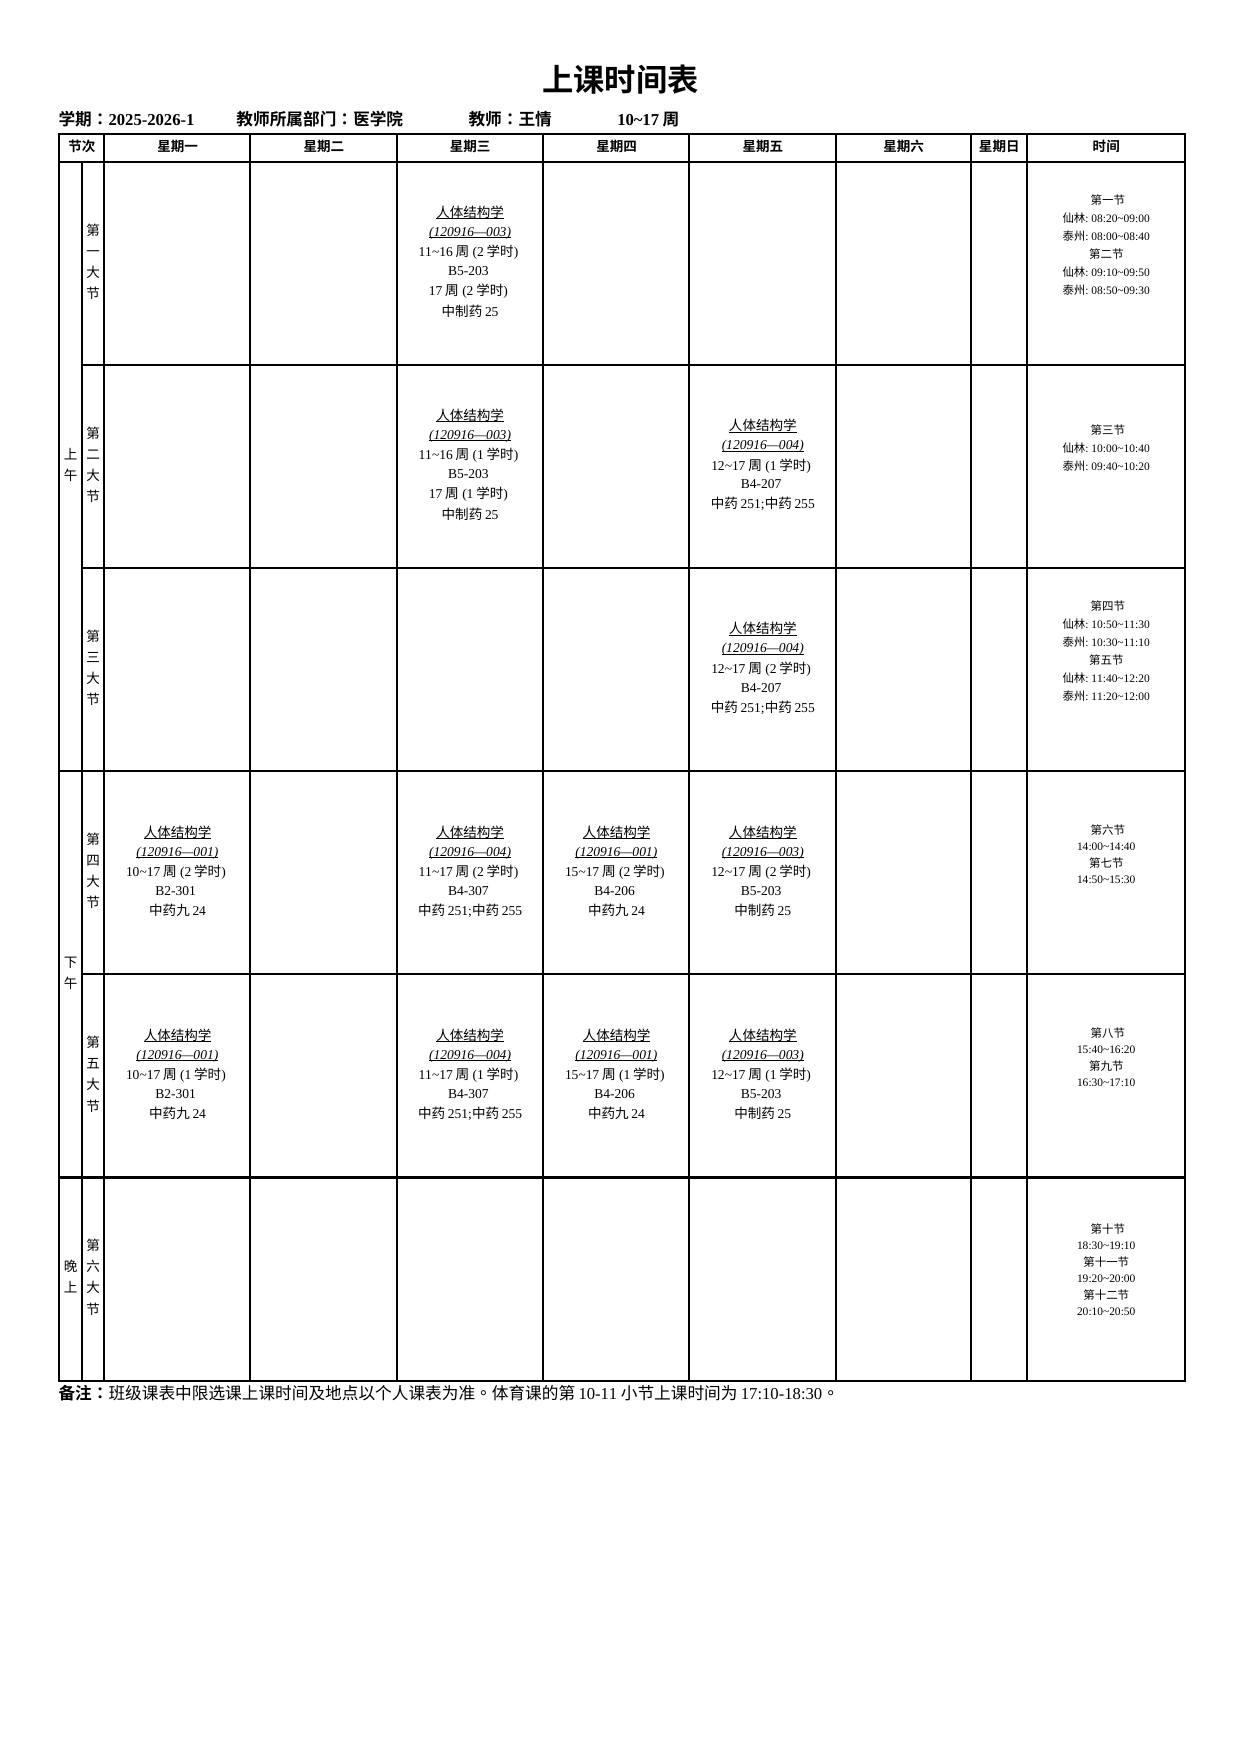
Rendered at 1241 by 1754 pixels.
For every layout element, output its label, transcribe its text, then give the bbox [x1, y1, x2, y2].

table_cell [690, 163, 835, 364]
table_cell [837, 163, 970, 364]
table_cell [251, 569, 396, 770]
table_header 星期三 [398, 135, 542, 161]
table_cell 第四节 仙林: 10:50~11:30 泰州: 10:30~11:10 第五节 仙林: 11:40~12:20 泰州: 11:20~12:00 [1028, 569, 1184, 770]
table_cell [972, 1179, 1026, 1379]
table_cell [972, 772, 1026, 973]
table_cell 第一大节 [83, 163, 103, 364]
table_cell 第十节 18:30~19:10 第十一节 19:20~20:00 第十二节 20:10~20:50 [1028, 1179, 1184, 1379]
table_cell [105, 1179, 249, 1379]
table_cell 上午 [60, 163, 81, 770]
table_cell [972, 569, 1026, 770]
table_cell 人体结构学 (120916—001) 10~17周 (1学时) B2-301 中药九24 [105, 975, 249, 1176]
table_cell [544, 163, 688, 364]
table_header 时间 [1028, 135, 1184, 161]
table_header 星期一 [105, 135, 249, 161]
table_cell [690, 1179, 835, 1379]
table_cell 人体结构学 (120916—001) 15~17周 (2学时) B4-206 中药九24 [544, 772, 688, 973]
table_cell [544, 366, 688, 567]
text 上课时间表 [58, 58, 1182, 101]
table_header 星期五 [690, 135, 835, 161]
table_cell 人体结构学 (120916—003) 11~16周 (1学时) B5-203 17周 (1学时) 中制药25 [398, 366, 542, 567]
table_cell 人体结构学 (120916—003) 12~17周 (2学时) B5-203 中制药25 [690, 772, 835, 973]
table_cell 人体结构学 (120916—004) 11~17周 (1学时) B4-307 中药251;中药255 [398, 975, 542, 1176]
table_cell [398, 1179, 542, 1379]
table_header 星期日 [972, 135, 1026, 161]
text 备注：班级课表中限选课上课时间及地点以个人课表为准。体育课的第10-11小节上课时间为17:10-18:30。 [58, 1382, 1182, 1404]
table_cell 人体结构学 (120916—004) 11~17周 (2学时) B4-307 中药251;中药255 [398, 772, 542, 973]
table_cell [105, 366, 249, 567]
table_cell [972, 366, 1026, 567]
table_cell [544, 569, 688, 770]
table_cell [398, 569, 542, 770]
table_cell [251, 975, 396, 1176]
table_header 星期二 [251, 135, 396, 161]
table_cell 人体结构学 (120916—003) 11~16周 (2学时) B5-203 17周 (2学时) 中制药25 [398, 163, 542, 364]
table_cell 人体结构学 (120916—001) 10~17周 (2学时) B2-301 中药九24 [105, 772, 249, 973]
table_cell [251, 163, 396, 364]
table_cell [837, 772, 970, 973]
table_cell 第五大节 [83, 975, 103, 1176]
table_cell 第一节 仙林: 08:20~09:00 泰州: 08:00~08:40 第二节 仙林: 09:10~09:50 泰州: 08:50~09:30 [1028, 163, 1184, 364]
table_cell 第三节 仙林: 10:00~10:40 泰州: 09:40~10:20 [1028, 366, 1184, 567]
table_cell [837, 1179, 970, 1379]
table_header 星期六 [837, 135, 970, 161]
table_cell 第三大节 [83, 569, 103, 770]
table_cell [251, 772, 396, 973]
table_cell [837, 569, 970, 770]
table_cell 第六节 14:00~14:40 第七节 14:50~15:30 [1028, 772, 1184, 973]
table_cell 人体结构学 (120916—003) 12~17周 (1学时) B5-203 中制药25 [690, 975, 835, 1176]
table_cell [972, 163, 1026, 364]
table_cell [972, 975, 1026, 1176]
text 学期：2025-2026-1 教师所属部门：医学院 教师：王情 10~17周 [58, 107, 1182, 130]
table_header 节次 [60, 135, 103, 161]
table_cell 下午 [60, 772, 81, 1176]
table_cell 人体结构学 (120916—001) 15~17周 (1学时) B4-206 中药九24 [544, 975, 688, 1176]
table_cell [251, 1179, 396, 1379]
table_cell [105, 569, 249, 770]
table_cell 第二大节 [83, 366, 103, 567]
table_cell [251, 366, 396, 567]
table_cell 第六大节 [83, 1179, 103, 1379]
table_cell [837, 975, 970, 1176]
table_cell 晚上 [60, 1179, 81, 1379]
table_cell [544, 1179, 688, 1379]
table_cell 第八节 15:40~16:20 第九节 16:30~17:10 [1028, 975, 1184, 1176]
table_cell 人体结构学 (120916—004) 12~17周 (1学时) B4-207 中药251;中药255 [690, 366, 835, 567]
table_header 星期四 [544, 135, 688, 161]
table_cell 人体结构学 (120916—004) 12~17周 (2学时) B4-207 中药251;中药255 [690, 569, 835, 770]
table_cell [105, 163, 249, 364]
table_cell 第四大节 [83, 772, 103, 973]
table_cell [837, 366, 970, 567]
